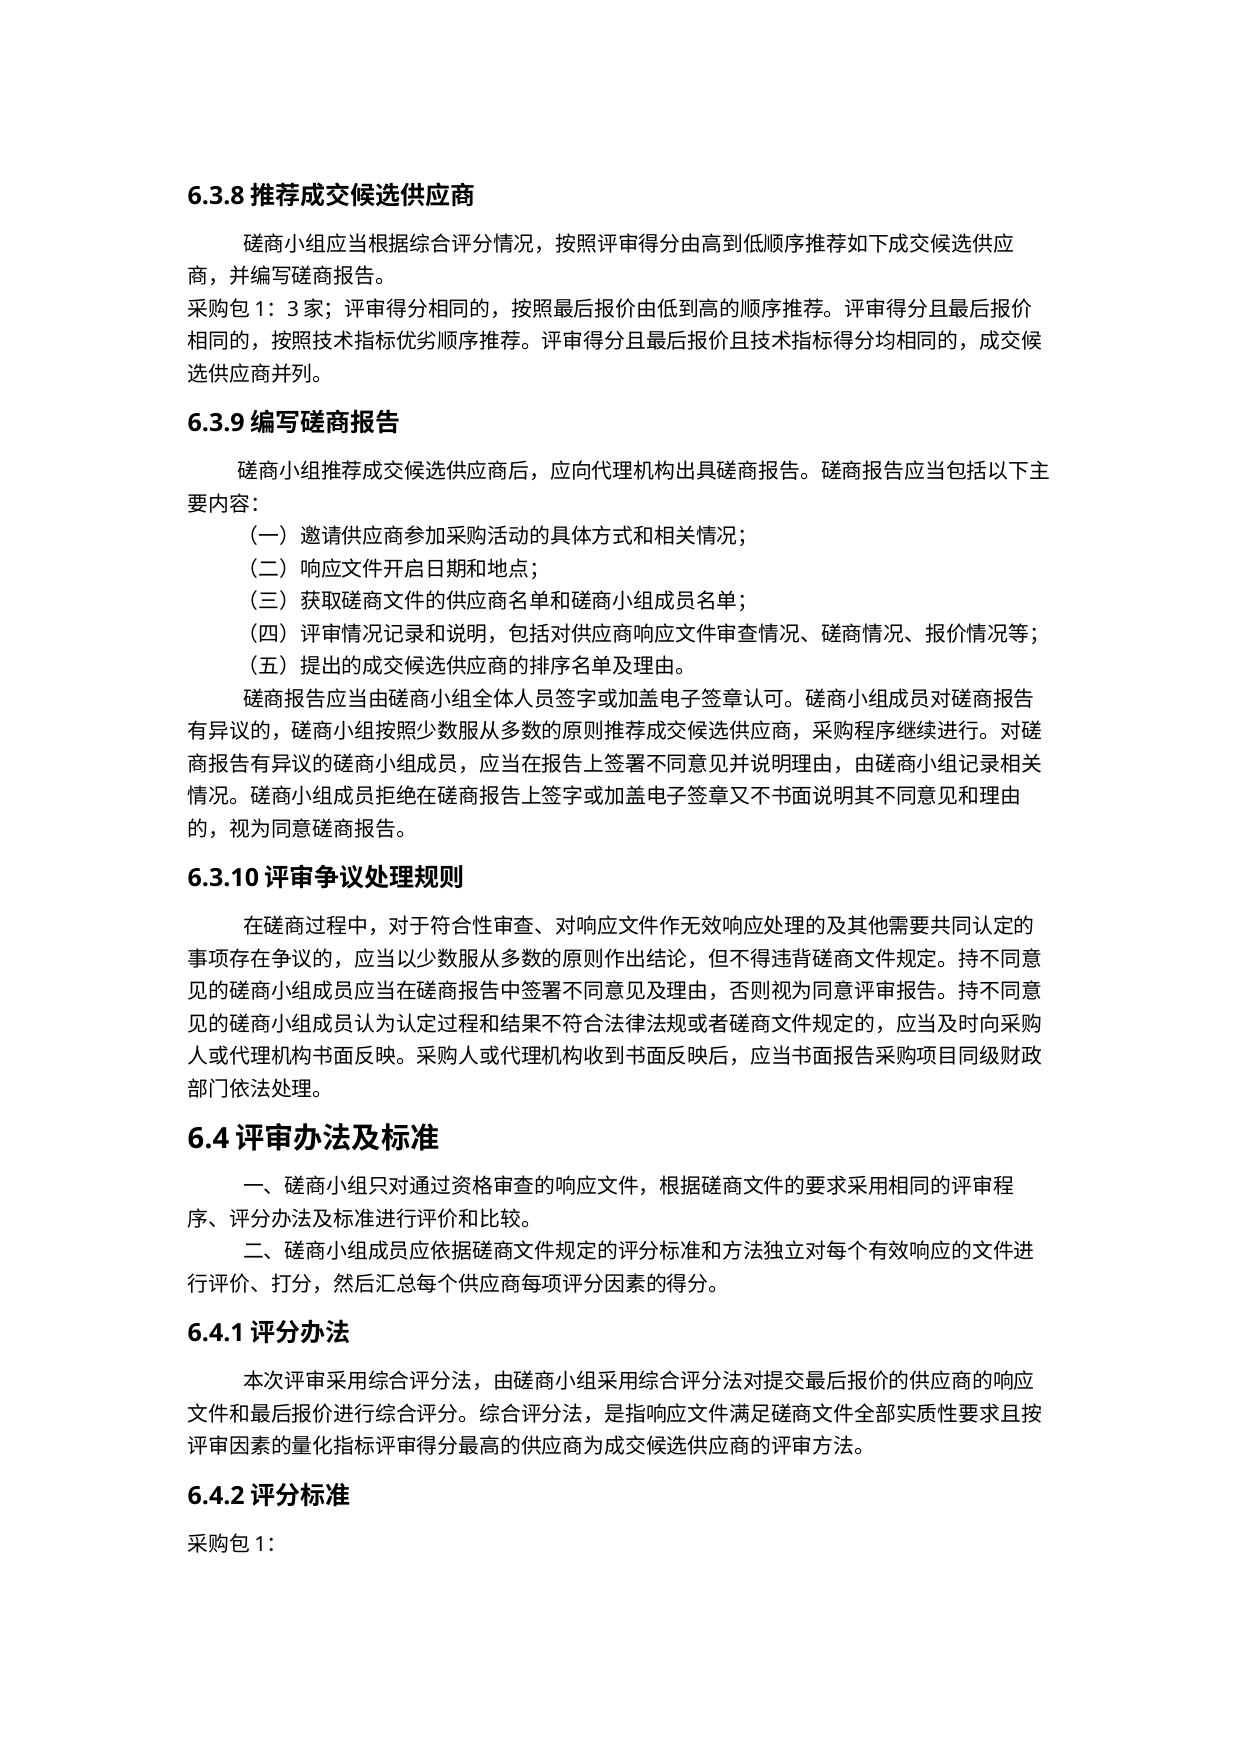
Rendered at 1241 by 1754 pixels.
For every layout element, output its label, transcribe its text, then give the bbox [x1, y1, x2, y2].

text 磋商报告应当由磋商小组全体人员签字或加盖电子签章认可。磋商小组成员对磋商报告有异议的，磋商小组按照少数服从多数的原则推荐成交候选供应商，采购程序继续进行。对磋商报告有异议的磋商小组成员，应当在报告上签署不同意见并说明理由，由磋商小组记录相关情况。磋商小组成员拒绝在磋商报告上签字或加盖电子签章又不书面说明其不同意见和理由的，视为同意磋商报告。 [187, 682, 1053, 844]
text （三）获取磋商文件的供应商名单和磋商小组成员名单； [187, 584, 1053, 617]
text （五）提出的成交候选供应商的排序名单及理由。 [187, 649, 1053, 682]
text 6.3.9编写磋商报告 [187, 389, 1053, 454]
text 6.3.10评审争议处理规则 [187, 844, 1053, 909]
text 在磋商过程中，对于符合性审查、对响应文件作无效响应处理的及其他需要共同认定的事项存在争议的，应当以少数服从多数的原则作出结论，但不得违背磋商文件规定。持不同意见的磋商小组成员应当在磋商报告中签署不同意见及理由，否则视为同意评审报告。持不同意见的磋商小组成员认为认定过程和结果不符合法律法规或者磋商文件规定的，应当及时向采购人或代理机构书面反映。采购人或代理机构收到书面反映后，应当书面报告采购项目同级财政部门依法处理。 [187, 909, 1053, 1104]
text 6.4.2评分标准 [187, 1462, 1053, 1527]
text （四）评审情况记录和说明，包括对供应商响应文件审查情况、磋商情况、报价情况等； [187, 617, 1053, 649]
text 一、磋商小组只对通过资格审查的响应文件，根据磋商文件的要求采用相同的评审程序、评分办法及标准进行评价和比较。 [187, 1169, 1053, 1234]
text （一）邀请供应商参加采购活动的具体方式和相关情况； [187, 519, 1053, 552]
text 6.4.1评分办法 [187, 1299, 1053, 1364]
text 本次评审采用综合评分法，由磋商小组采用综合评分法对提交最后报价的供应商的响应文件和最后报价进行综合评分。综合评分法，是指响应文件满足磋商文件全部实质性要求且按评审因素的量化指标评审得分最高的供应商为成交候选供应商的评审方法。 [187, 1364, 1053, 1462]
text 磋商小组推荐成交候选供应商后，应向代理机构出具磋商报告。磋商报告应当包括以下主要内容： [187, 454, 1053, 519]
text 6.4评审办法及标准 [187, 1104, 1053, 1169]
text 采购包1： [187, 1527, 1053, 1559]
text 采购包1：3家；评审得分相同的，按照最后报价由低到高的顺序推荐。评审得分且最后报价相同的，按照技术指标优劣顺序推荐。评审得分且最后报价且技术指标得分均相同的，成交候选供应商并列。 [187, 292, 1053, 389]
text （二）响应文件开启日期和地点； [187, 552, 1053, 584]
text 二、磋商小组成员应依据磋商文件规定的评分标准和方法独立对每个有效响应的文件进行评价、打分，然后汇总每个供应商每项评分因素的得分。 [187, 1234, 1053, 1299]
text 磋商小组应当根据综合评分情况，按照评审得分由高到低顺序推荐如下成交候选供应商，并编写磋商报告。 [187, 227, 1053, 292]
text 6.3.8推荐成交候选供应商 [187, 162, 1053, 227]
